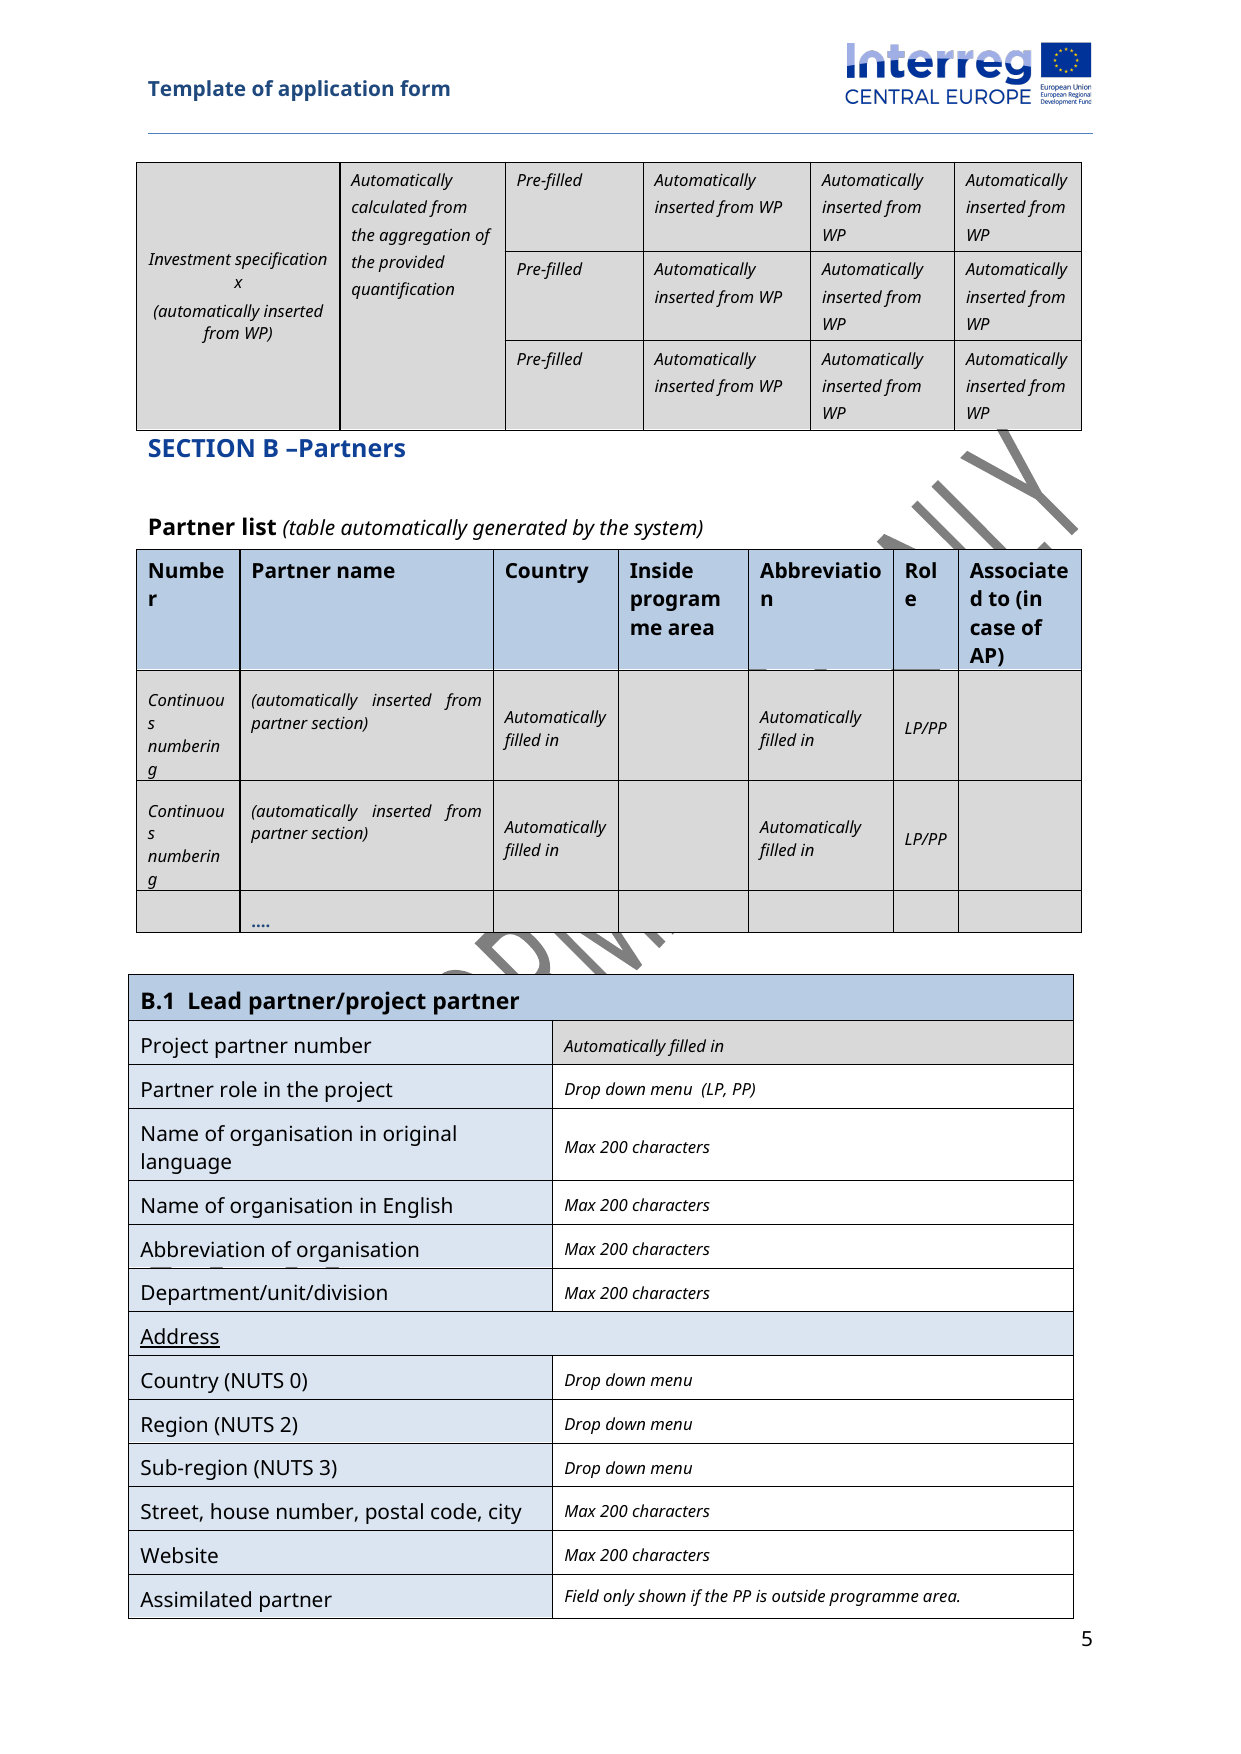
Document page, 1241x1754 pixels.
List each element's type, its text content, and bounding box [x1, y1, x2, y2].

table_cell [959, 781, 1081, 890]
table_cell Address [129, 1312, 1073, 1355]
table_cell [894, 891, 958, 932]
table_cell Max 200 characters [553, 1531, 1073, 1574]
table_header Inside programme area [619, 550, 748, 669]
table_cell Country (NUTS 0) [129, 1356, 552, 1399]
table_cell Partner role in the project [129, 1065, 552, 1108]
table_cell [959, 671, 1081, 780]
picture [845, 42, 1092, 106]
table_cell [341, 163, 505, 429]
table_cell [619, 891, 748, 932]
table_cell LP/PP [894, 671, 958, 780]
table_header Number [137, 550, 239, 669]
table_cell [644, 163, 810, 251]
table_cell Automatically inserted from WP [644, 341, 810, 429]
table_cell Automatically filled in [553, 1021, 1073, 1064]
table_cell Drop down menu [553, 1444, 1073, 1486]
table_header B.1 Lead partner/project partner [129, 975, 1073, 1020]
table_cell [955, 163, 1081, 251]
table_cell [811, 163, 954, 251]
table_cell Pre-filled [506, 163, 643, 251]
table_cell …. [241, 891, 493, 932]
table_cell Sub-region (NUTS 3) [129, 1444, 552, 1486]
table_cell Drop down menu [553, 1400, 1073, 1442]
table_header Country [494, 550, 618, 669]
table_cell Automatically filled in [494, 671, 618, 780]
table_cell Automatically filled in [749, 671, 893, 780]
table_cell [749, 891, 893, 932]
table_cell Department/unit/division [129, 1269, 552, 1311]
table_cell Continuous numbering [137, 781, 239, 890]
table_cell Automatically inserted from WP [955, 252, 1081, 340]
table_cell Region (NUTS 2) [129, 1400, 552, 1442]
table_cell Drop down menu [553, 1356, 1073, 1399]
table_header Role [894, 550, 958, 669]
table_cell [959, 891, 1081, 932]
text Partner list (table automatically generated by the system) [148, 511, 1093, 542]
table_cell Abbreviation of organisation [129, 1225, 552, 1267]
table_cell Automatically filled in [494, 781, 618, 890]
table_cell Name of organisation in original language [129, 1109, 552, 1180]
table_cell Automatically inserted from WP [955, 341, 1081, 429]
table_cell Max 200 characters [553, 1225, 1073, 1267]
table_cell Max 200 characters [553, 1181, 1073, 1224]
table_cell Street, house number, postal code, city [129, 1487, 552, 1530]
table_cell Pre-filled [506, 341, 643, 429]
text SECTION B –Partners [148, 431, 1093, 465]
table_cell Max 200 characters [553, 1487, 1073, 1530]
table_cell Automatically inserted from WP [644, 252, 810, 340]
table_cell (automatically inserted from partner section) [241, 671, 493, 780]
table_cell (automatically inserted from partner section) [241, 781, 493, 890]
table_cell Investment specification x (automatically inserted from WP) [137, 163, 339, 429]
table_cell Project partner number [129, 1021, 552, 1064]
table_header Partner name [241, 550, 493, 669]
table_cell Website [129, 1531, 552, 1574]
table_header Abbreviation [749, 550, 893, 669]
table_cell Automatically inserted from WP [811, 341, 954, 429]
table_cell Assimilated partner [129, 1575, 552, 1617]
table_cell Drop down menu (LP, PP) [553, 1065, 1073, 1108]
table_cell Max 200 characters [553, 1109, 1073, 1180]
table_cell Automatically filled in [749, 781, 893, 890]
table_cell Pre-filled [506, 252, 643, 340]
table_header Associated to (in case of AP) [959, 550, 1081, 669]
table_cell [494, 891, 618, 932]
table_cell [619, 781, 748, 890]
table_cell Continuous numbering [137, 671, 239, 780]
table_cell [619, 671, 748, 780]
table_cell Automatically inserted from WP [811, 252, 954, 340]
table_cell Max 200 characters [553, 1269, 1073, 1311]
table_cell LP/PP [894, 781, 958, 890]
table_cell Name of organisation in English [129, 1181, 552, 1224]
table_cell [553, 1575, 1073, 1617]
table_cell [137, 891, 239, 932]
